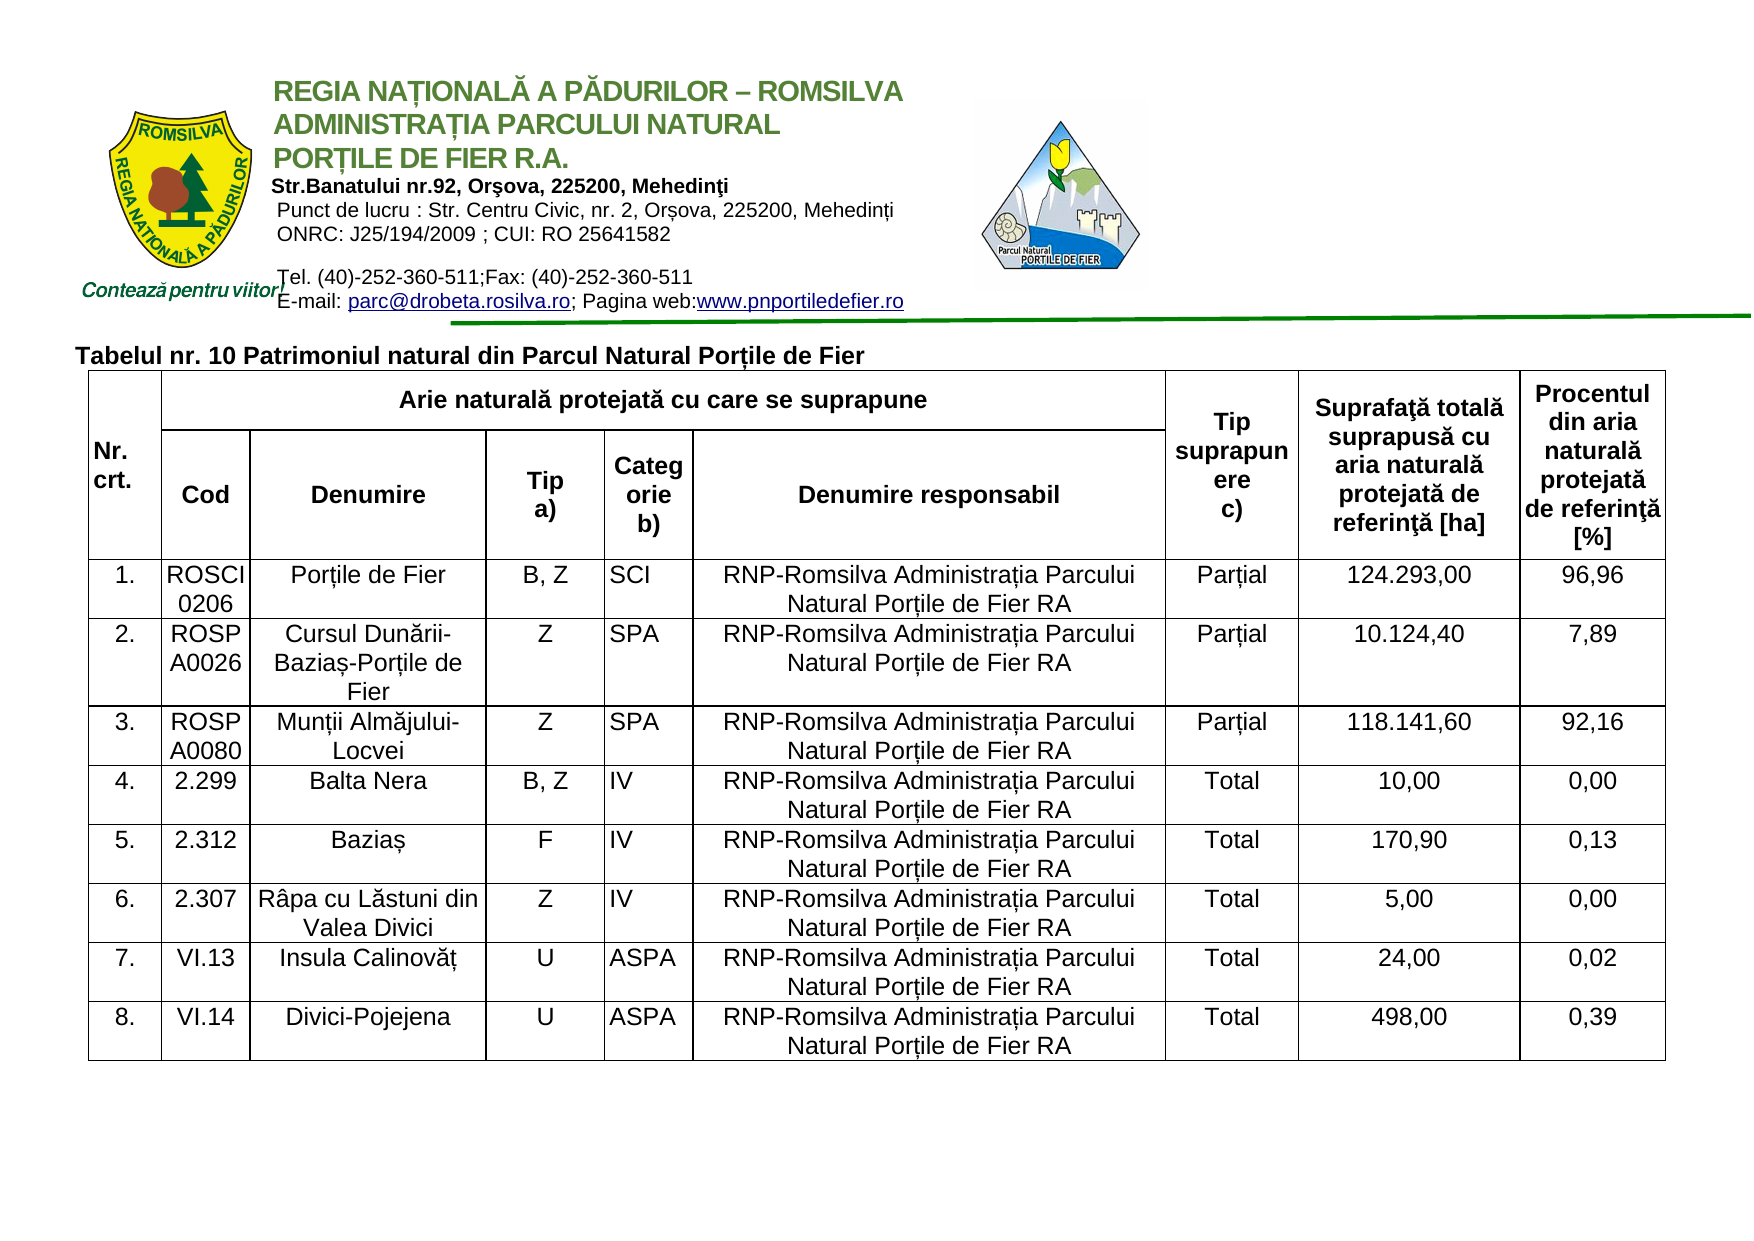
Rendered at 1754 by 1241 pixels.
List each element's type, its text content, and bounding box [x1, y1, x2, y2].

table_cell VI.14 [162, 1002, 249, 1060]
table_cell U [487, 943, 604, 1001]
table_cell Insula Calinovăț [251, 943, 485, 1001]
table_cell Balta Nera [251, 766, 485, 823]
table_cell Z [487, 707, 604, 764]
table_cell 5,00 [1299, 884, 1519, 942]
table_cell IV [605, 825, 692, 883]
table_cell RNP-Romsilva Administrația Parcului Natural Porțile de Fier RA [694, 943, 1165, 1001]
table_cell ROSCI0206 [162, 560, 249, 618]
table_cell Total [1166, 884, 1298, 942]
table_cell 0,13 [1521, 825, 1665, 883]
table_cell 2.307 [162, 884, 249, 942]
table_cell Total [1166, 1002, 1298, 1060]
table_cell 0,02 [1521, 943, 1665, 1001]
table_cell Total [1166, 943, 1298, 1001]
table_cell 92,16 [1521, 707, 1665, 764]
table_header Arie naturală protejată cu care se suprapune [162, 371, 1165, 429]
table_cell 2. [89, 619, 161, 705]
table_cell U [487, 1002, 604, 1060]
table_cell 10,00 [1299, 766, 1519, 823]
table_cell Baziaș [251, 825, 485, 883]
table_cell Munții Almăjului-Locvei [251, 707, 485, 764]
picture [299, 92, 308, 98]
table_cell RNP-Romsilva Administrația Parcului Natural Porțile de Fier RA [694, 766, 1165, 823]
table_cell 7,89 [1521, 619, 1665, 705]
table_cell Denumire [251, 431, 485, 558]
table_cell VI.13 [162, 943, 249, 1001]
table_cell RNP-Romsilva Administrația Parcului Natural Porțile de Fier RA [694, 560, 1165, 618]
table_cell 6. [89, 884, 161, 942]
table_cell 0,00 [1521, 766, 1665, 823]
table_cell F [487, 825, 604, 883]
table_cell Denumire responsabil [694, 431, 1165, 558]
table_cell 118.141,60 [1299, 707, 1519, 764]
table_cell RNP-Romsilva Administrația Parcului Natural Porțile de Fier RA [694, 825, 1165, 883]
picture [973, 99, 1149, 290]
picture [56, 76, 308, 327]
table_cell Parțial [1166, 619, 1298, 705]
table_cell 10.124,40 [1299, 619, 1519, 705]
table_cell 3. [89, 707, 161, 764]
table_header Tip suprapunere c) [1166, 371, 1298, 558]
table_cell Tip a) [487, 431, 604, 558]
table_cell 170,90 [1299, 825, 1519, 883]
table_cell SPA [605, 707, 692, 764]
table_cell 96,96 [1521, 560, 1665, 618]
table_header Procentul din aria naturală protejată de referinţă [%] [1521, 371, 1665, 558]
table_cell RNP-Romsilva Administrația Parcului Natural Porțile de Fier RA [694, 619, 1165, 705]
table_cell 4. [89, 766, 161, 823]
table_cell 2.312 [162, 825, 249, 883]
table_cell 1. [89, 560, 161, 618]
table_cell 0,39 [1521, 1002, 1665, 1060]
text Tabelul nr. 10 Patrimoniul natural din Parcul Natural Porțile de Fier [75, 341, 1679, 369]
table_cell 7. [89, 943, 161, 1001]
table_cell Cursul Dunării-Baziaș-Porțile de Fier [251, 619, 485, 705]
table_cell B, Z [487, 766, 604, 823]
table_cell Total [1166, 825, 1298, 883]
table_cell Categorie b) [605, 431, 692, 558]
table_cell 124.293,00 [1299, 560, 1519, 618]
table_cell RNP-Romsilva Administrația Parcului Natural Porțile de Fier RA [694, 884, 1165, 942]
table_cell IV [605, 766, 692, 823]
table_cell RNP-Romsilva Administrația Parcului Natural Porțile de Fier RA [694, 1002, 1165, 1060]
picture [296, 151, 308, 165]
table_cell SCI [605, 560, 692, 618]
table_cell Porțile de Fier [251, 560, 485, 618]
table_header Suprafaţă totală suprapusă cu aria naturală protejată de referinţă [ha] [1299, 371, 1519, 558]
table_cell 5. [89, 825, 161, 883]
table_cell Total [1166, 766, 1298, 823]
table_cell B, Z [487, 560, 604, 618]
table_cell Parțial [1166, 707, 1298, 764]
table_cell SPA [605, 619, 692, 705]
table_cell 0,00 [1521, 884, 1665, 942]
table_cell ROSPA0080 [162, 707, 249, 764]
table_cell 24,00 [1299, 943, 1519, 1001]
table_cell Z [487, 884, 604, 942]
table_cell ASPA [605, 943, 692, 1001]
table_cell 498,00 [1299, 1002, 1519, 1060]
table_cell 8. [89, 1002, 161, 1060]
table_cell Râpa cu Lăstuni din Valea Divici [251, 884, 485, 942]
table_cell IV [605, 884, 692, 942]
table_cell ROSPA0026 [162, 619, 249, 705]
table_cell Divici-Pojejena [251, 1002, 485, 1060]
table_header Nr. crt. [89, 371, 161, 558]
picture [299, 117, 308, 131]
table_cell Cod [162, 431, 249, 558]
table_cell ASPA [605, 1002, 692, 1060]
picture [299, 84, 308, 89]
table_cell Z [487, 619, 604, 705]
table_cell Parțial [1166, 560, 1298, 618]
table_cell RNP-Romsilva Administrația Parcului Natural Porțile de Fier RA [694, 707, 1165, 764]
table_cell 2.299 [162, 766, 249, 823]
